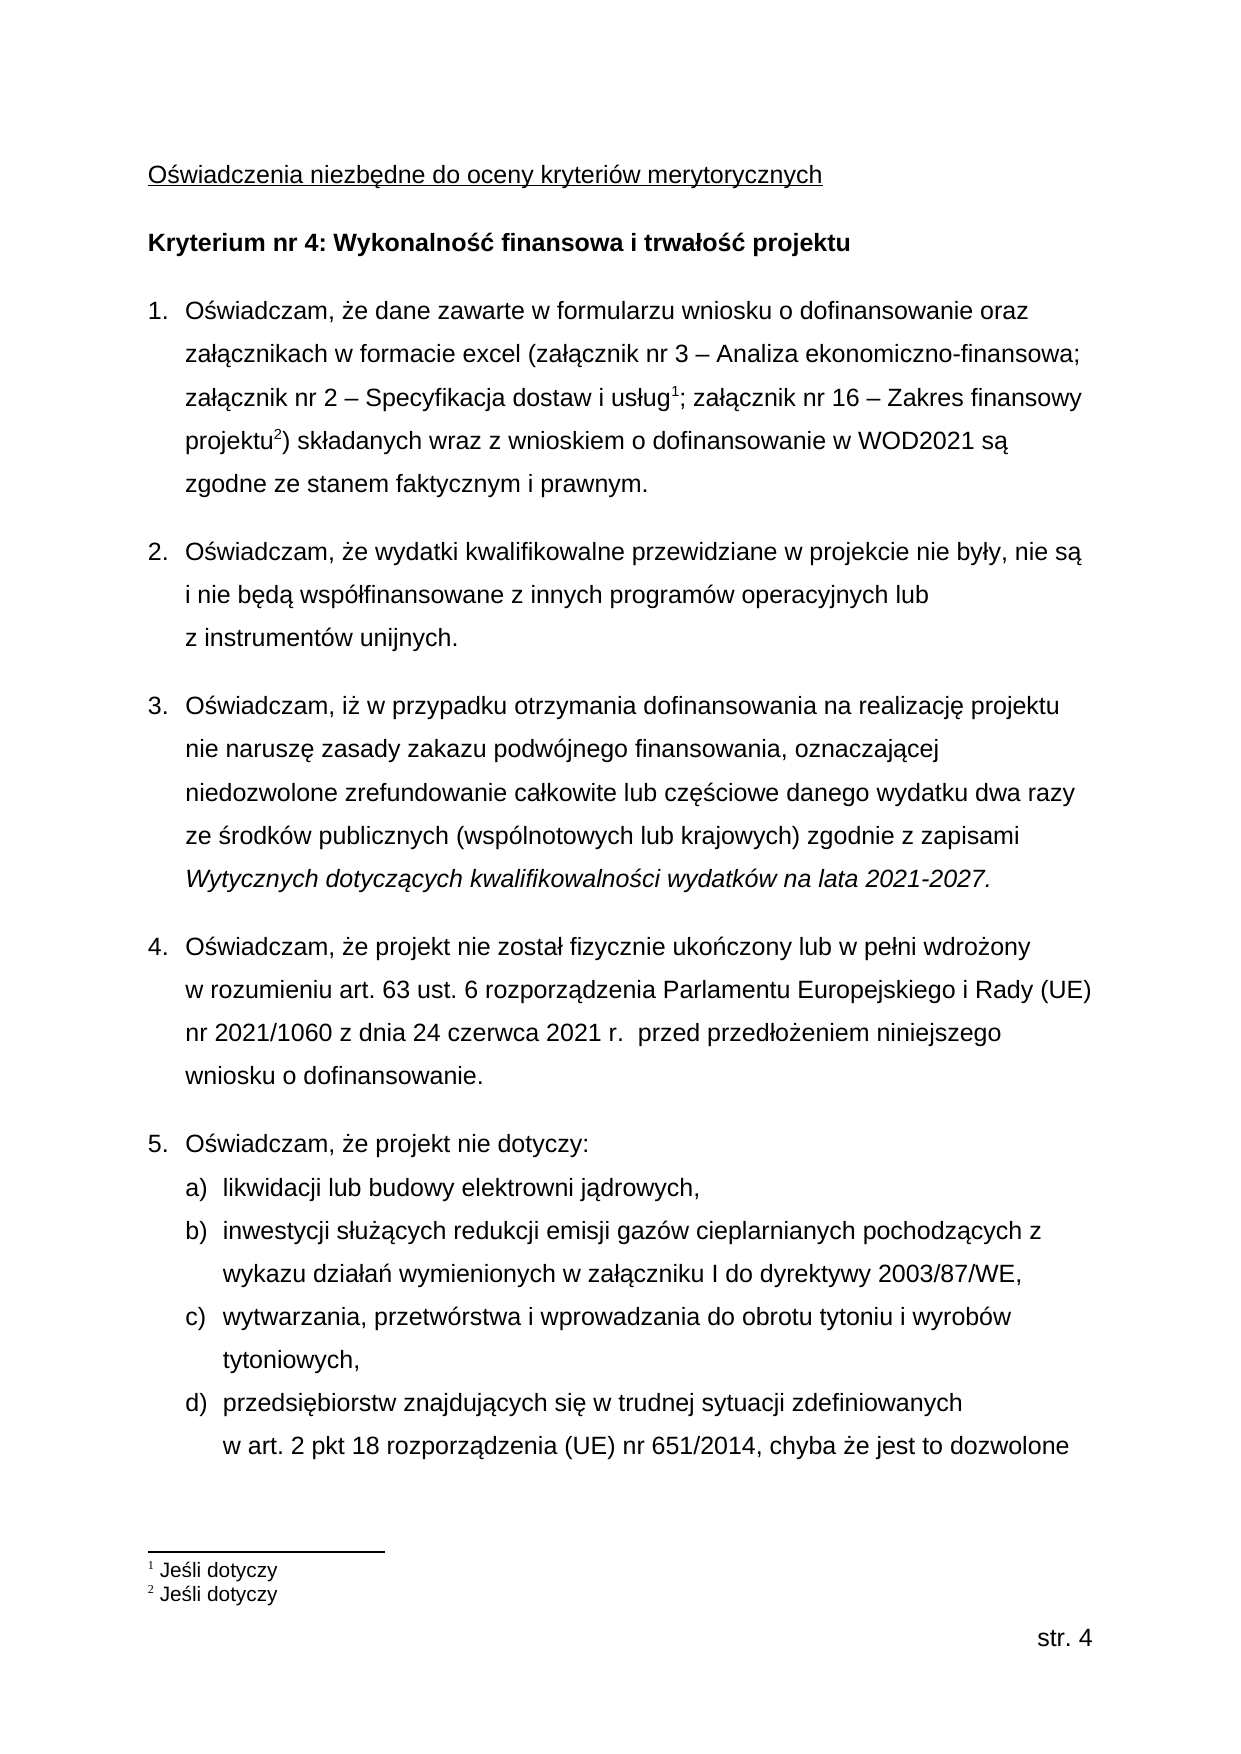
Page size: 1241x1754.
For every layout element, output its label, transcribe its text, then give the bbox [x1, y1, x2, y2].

list Oświadczam, że dane zawarte w formularzu wniosku o dofinansowanie oraz załącznikach w formacie excel (załącznik nr 3 – Analiza ekonomiczno-finansowa; załącznik nr 2 – Specyfikacja dostaw i usług; załącznik nr 16 – Zakres finansowy projektu) składanych wraz z wnioskiem o dofinansowanie w WOD2021 są zgodne ze stanem faktycznym i prawnym. [148, 296, 1093, 498]
list Oświadczam, iż w przypadku otrzymania dofinansowania na realizację projektu nie naruszę zasady zakazu podwójnego finansowania, oznaczającej niedozwolone zrefundowanie całkowite lub częściowe danego wydatku dwa razy ze środków publicznych (wspólnotowych lub krajowych) zgodnie z zapisami Wytycznych dotyczących kwalifikowalności wydatków na lata 2021-2027. [148, 691, 1093, 893]
list Oświadczam, że wydatki kwalifikowalne przewidziane w projekcie nie były, nie są i nie będą współfinansowane z innych programów operacyjnych lub z instrumentów unijnych. [148, 537, 1093, 652]
list wytwarzania, przetwórstwa i wprowadzania do obrotu tytoniu i wyrobów tytoniowych, [185, 1302, 1093, 1374]
text Oświadczenia niezbędne do oceny kryteriów merytorycznych [148, 160, 1093, 189]
text Kryterium nr 4: Wykonalność finansowa i trwałość projektu [148, 228, 1093, 257]
list Oświadczam, że projekt nie dotyczy: [148, 1129, 1093, 1158]
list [185, 1388, 1093, 1460]
list Oświadczam, że projekt nie został fizycznie ukończony lub w pełni wdrożony w rozumieniu art. 63 ust. 6 rozporządzenia Parlamentu Europejskiego i Rady (UE) nr 2021/1060 z dnia 24 czerwca 2021 r. przed przedłożeniem niniejszego wniosku o dofinansowanie. [148, 932, 1093, 1090]
list inwestycji służących redukcji emisji gazów cieplarnianych pochodzących z wykazu działań wymienionych w załączniku I do dyrektywy 2003/87/WE, [185, 1216, 1093, 1288]
list likwidacji lub budowy elektrowni jądrowych, [185, 1173, 1093, 1201]
